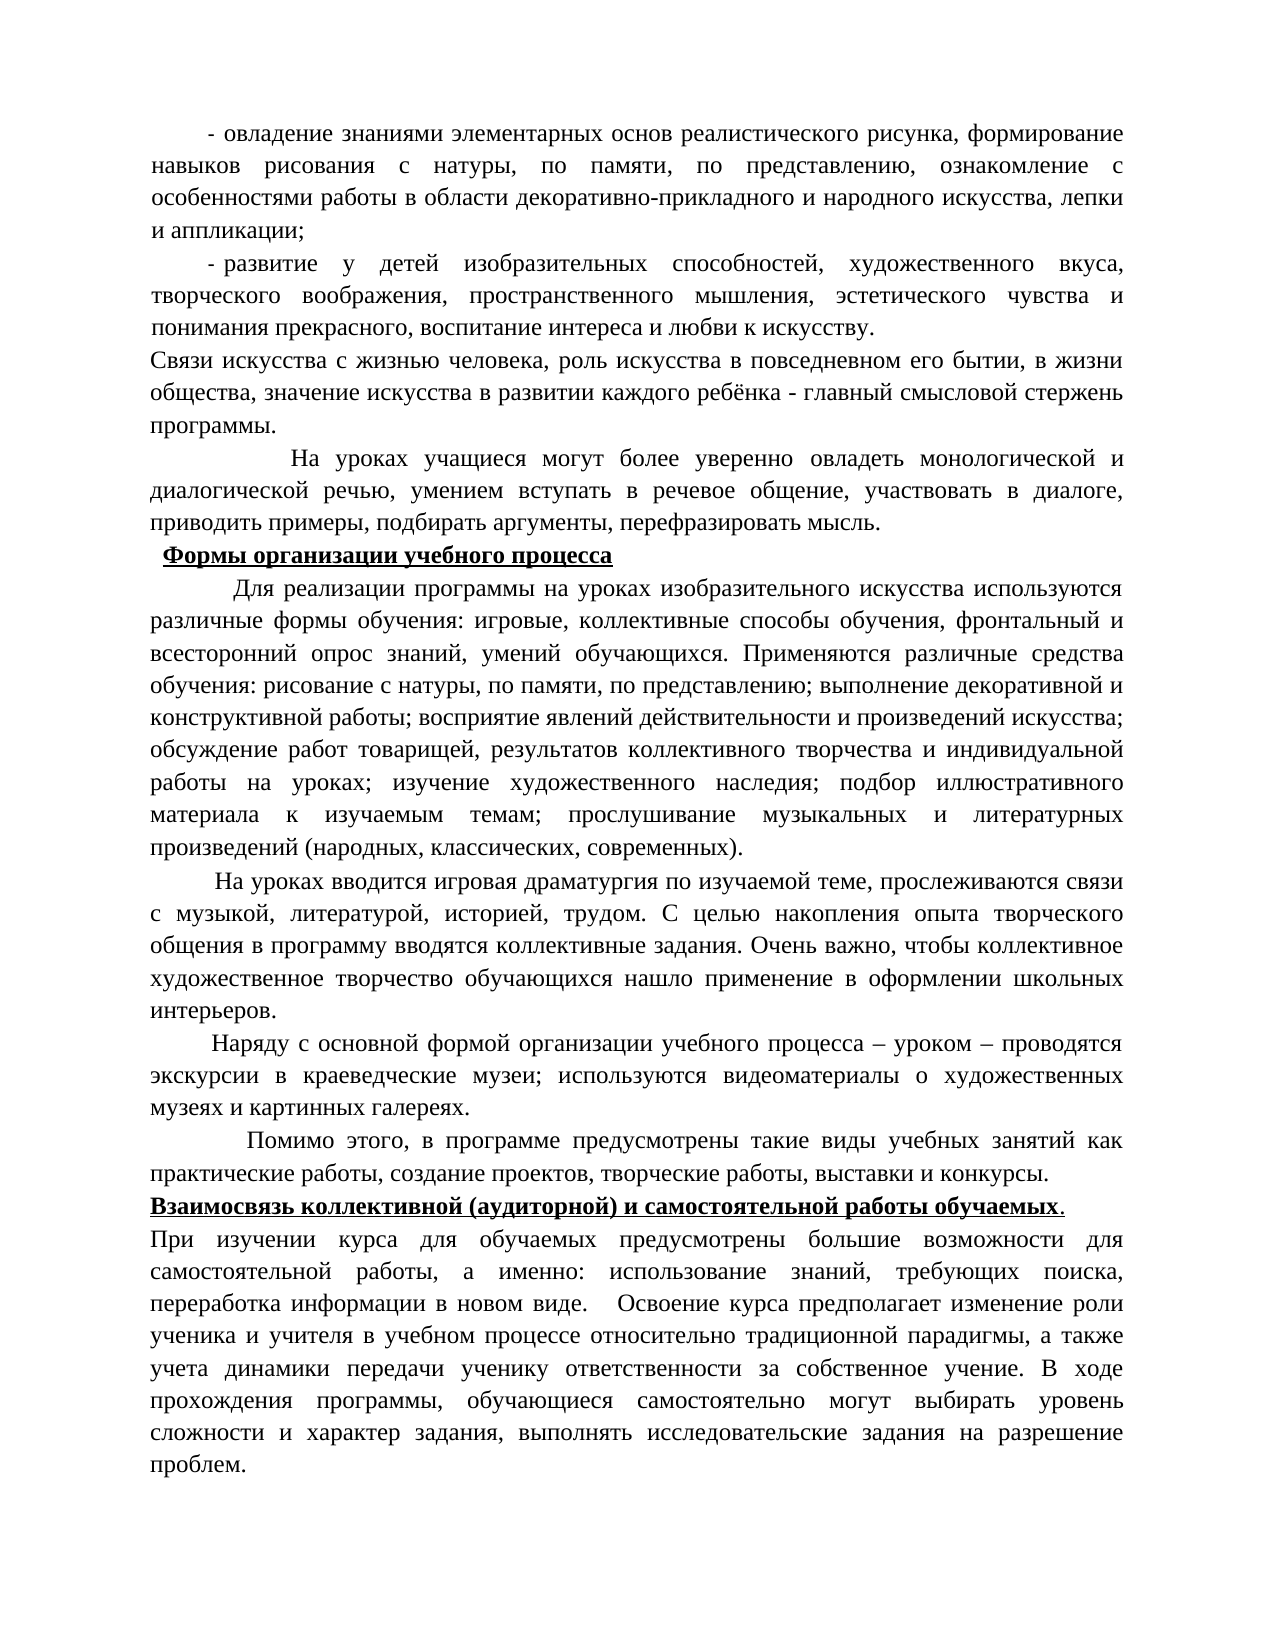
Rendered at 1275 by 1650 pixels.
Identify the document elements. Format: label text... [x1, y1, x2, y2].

list развитие у детей изобразительных способностей, художественного вкуса, творческого воображения, пространственного мышления, эстетического чувства и понимания прекрасного, воспитание интереса и любви к искусству. [151, 248, 1124, 341]
text При изучении курса для обучаемых предусмотрены большие возможности для самостоятельной работы, а именно: использование знаний, требующих поиска, переработка информации в новом виде. Освоение курса предполагает изменение роли ученика и учителя в учебном процессе относительно традиционной парадигмы, а также учета динамики передачи ученику ответственности за собственное учение. В ходе прохождения программы, обучающиеся самостоятельно могут выбирать уровень сложности и характер задания, выполнять исследовательские задания на разрешение проблем. [150, 1224, 1124, 1478]
list овладение знаниями элементарных основ реалистического рисунка, формирование навыков рисования с натуры, по памяти, по представлению, ознакомление с особенностями работы в области декоративно-прикладного и народного искусства, лепки и аппликации; [151, 118, 1124, 243]
text Формы организации учебного процесса [150, 540, 1125, 569]
text Помимо этого, в программе предусмотрены такие виды учебных занятий как практические работы, создание проектов, творческие работы, выставки и конкурсы. [150, 1126, 1124, 1187]
text На уроках вводится игровая драматургия по изучаемой теме, прослеживаются связи с музыкой, литературой, историей, трудом. С целью накопления опыта творческого общения в программу вводятся коллективные задания. Очень важно, чтобы коллективное художественное творчество обучающихся нашло применение в оформлении школьных интерьеров. [150, 866, 1124, 1024]
text Взаимосвязь коллективной (аудиторной) и самостоятельной работы обучаемых. [150, 1191, 1124, 1220]
text Связи искусства с жизнью человека, роль искусства в повседневном его бытии, в жизни общества, значение искусства в развитии каждого ребёнка - главный смысловой стержень программы. [150, 345, 1124, 438]
text На уроках учащиеся могут более уверенно овладеть монологической и диалогической речью, умением вступать в речевое общение, участвовать в диалоге, приводить примеры, подбирать аргументы, перефразировать мысль. [150, 443, 1124, 536]
text Для реализации программы на уроках изобразительного искусства используются различные формы обучения: игровые, коллективные способы обучения, фронтальный и всесторонний опрос знаний, умений обучающихся. Применяются различные средства обучения: рисование с натуры, по памяти, по представлению; выполнение декоративной и конструктивной работы; восприятие явлений действительности и произведений искусства; обсуждение работ товарищей, результатов коллективного творчества и индивидуальной работы на уроках; изучение художественного наследия; подбор иллюстративного материала к изучаемым темам; прослушивание музыкальных и литературных произведений (народных, классических, современных). [150, 573, 1124, 862]
text Наряду с основной формой организации учебного процесса – уроком – проводятся экскурсии в краеведческие музеи; используются видеоматериалы о художественных музеях и картинных галереях. [150, 1028, 1124, 1121]
